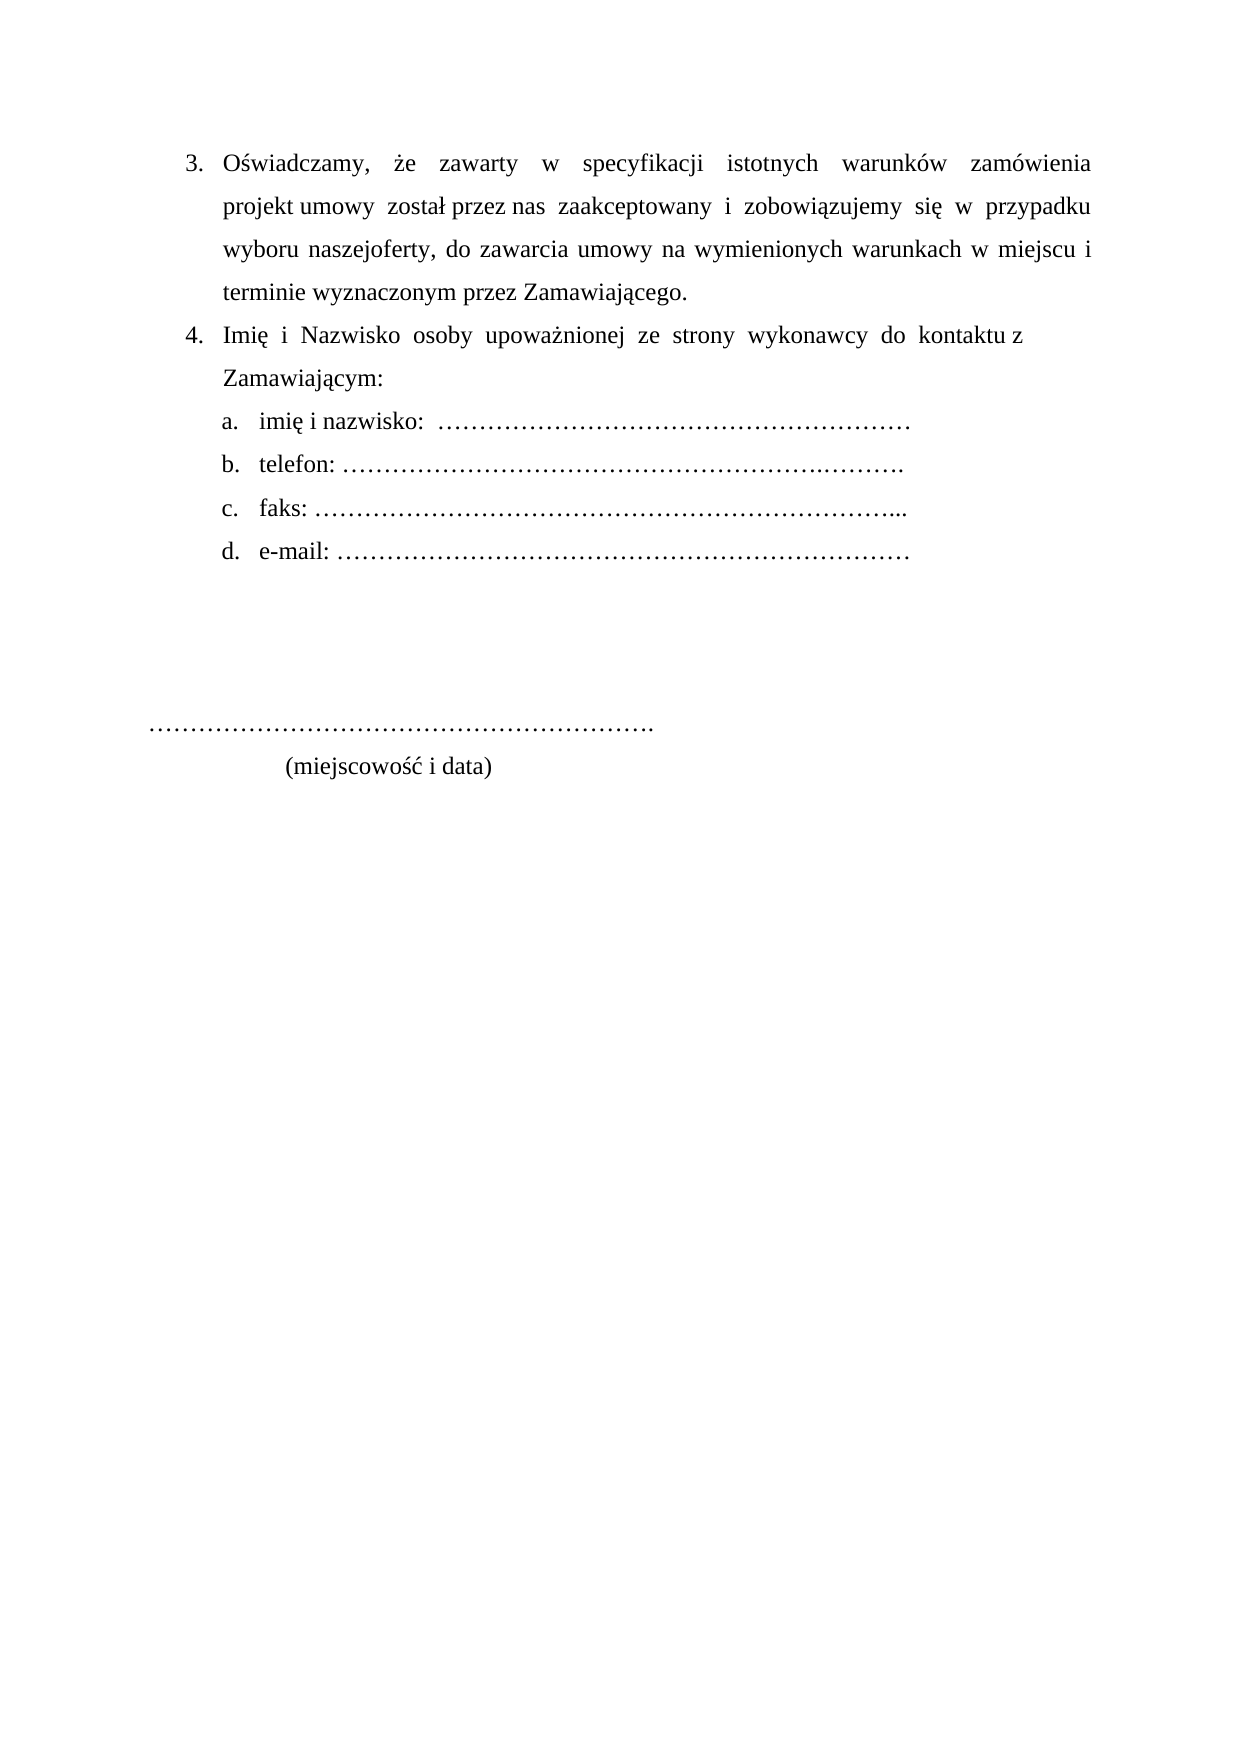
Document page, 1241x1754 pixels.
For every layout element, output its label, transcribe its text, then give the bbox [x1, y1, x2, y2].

list Imię i Nazwisko osoby upoważnionej ze strony wykonawcy do kontaktu z Zamawiającym: [185, 320, 1093, 392]
list faks: ……………………………………………………………... [221, 493, 1093, 521]
text ……………………………………………………. [148, 708, 1093, 737]
list Oświadczamy, że zawarty w specyfikacji istotnych warunków zamówienia projekt umowy został przez nas zaakceptowany i zobowiązujemy się w przypadku wyboru naszejoferty, do zawarcia umowy na wymienionych warunkach w miejscu i terminie wyznaczonym przez Zamawiającego. [185, 148, 1093, 306]
list telefon: ………………………………………………….………. [221, 449, 1093, 478]
list e-mail: …………………………………………………………… [221, 536, 1093, 564]
list imię i nazwisko: ………………………………………………… [221, 406, 1093, 435]
text (miejscowość i data) [148, 751, 1093, 780]
